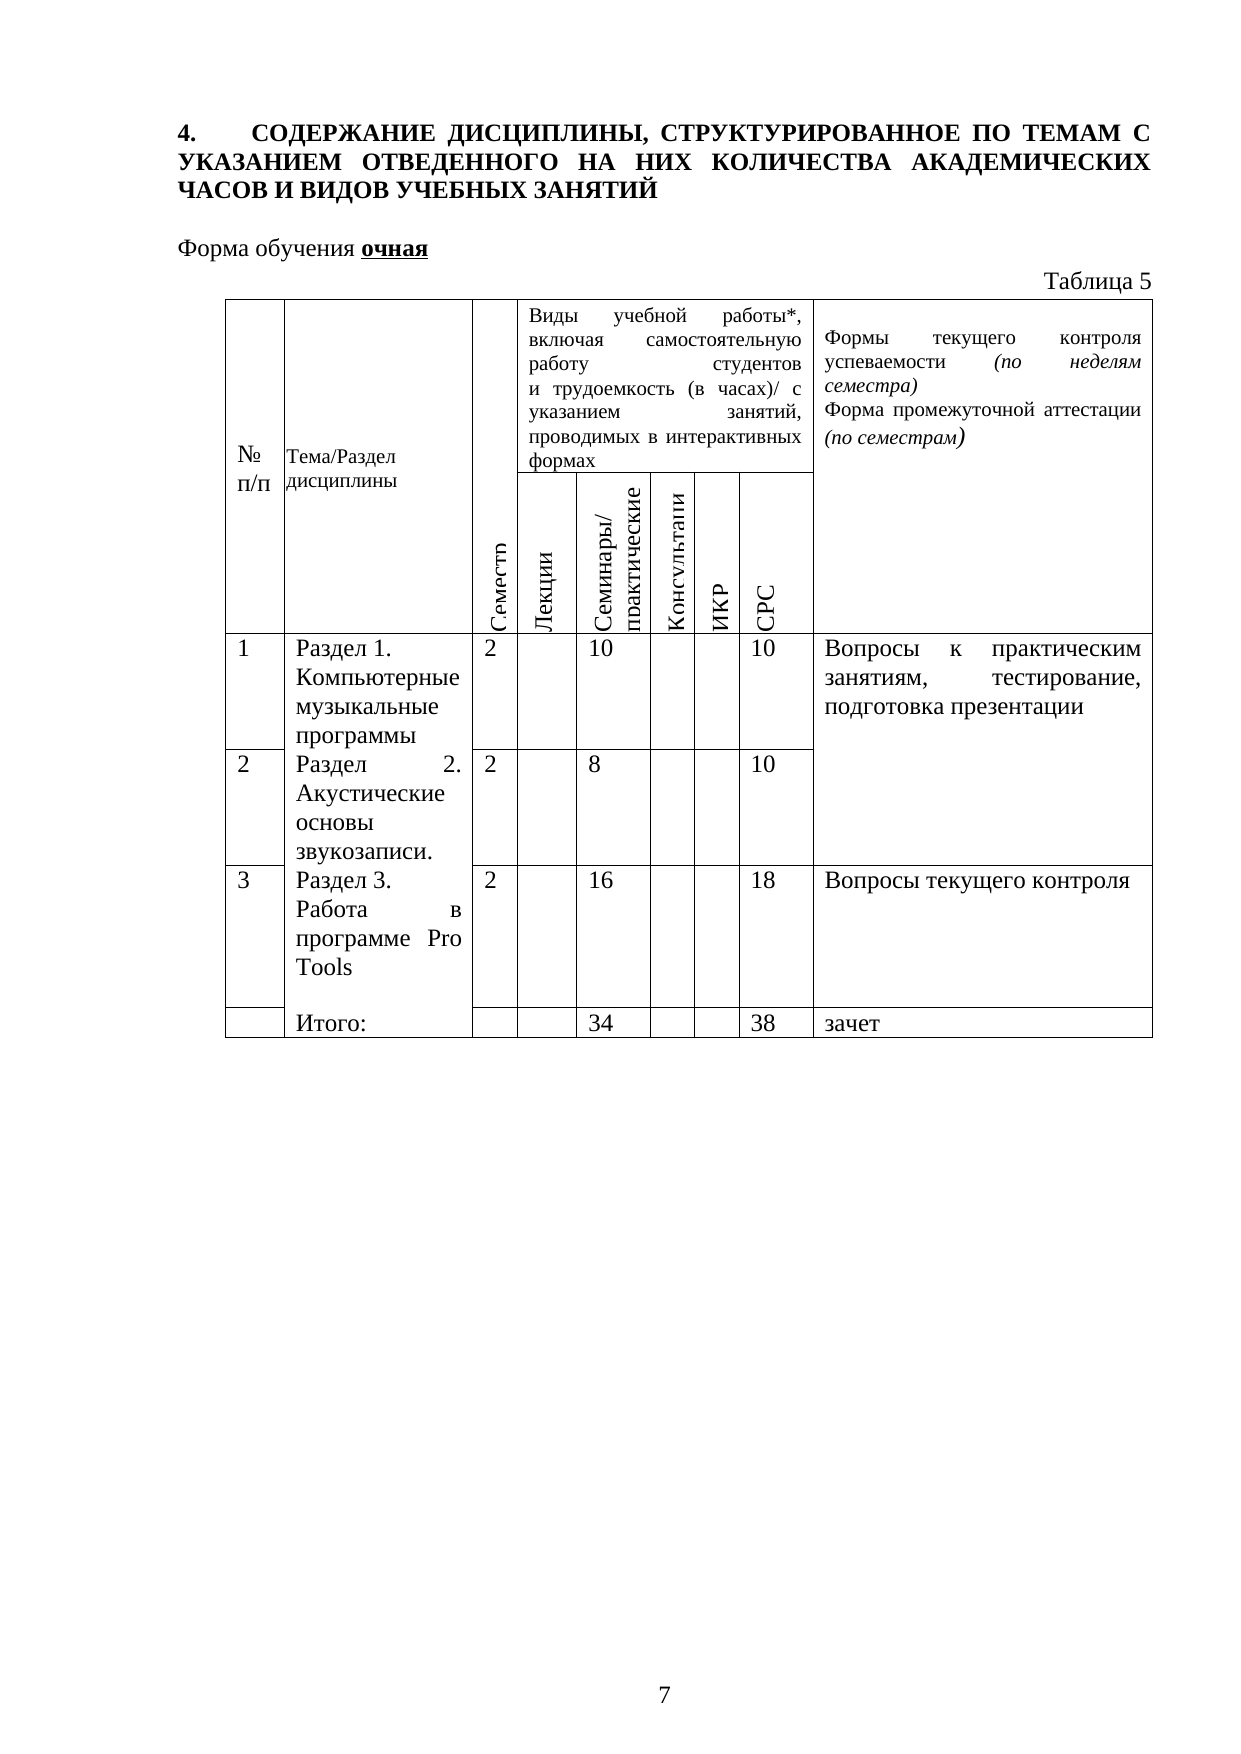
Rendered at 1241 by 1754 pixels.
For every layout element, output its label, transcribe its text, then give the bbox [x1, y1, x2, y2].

table_cell [651, 750, 694, 864]
table_cell 2 [226, 750, 284, 864]
table_cell [226, 1008, 284, 1037]
table_cell [695, 750, 739, 864]
table_header Тема/Раздел дисциплины [285, 300, 472, 632]
table_cell [695, 1008, 739, 1037]
table_cell Вопросы текущего контроля [814, 866, 1152, 1007]
table_cell [651, 1008, 694, 1037]
table_cell [518, 750, 576, 864]
table_cell зачет [814, 1008, 1152, 1037]
table_cell Итого: [285, 1007, 472, 1037]
table_cell 38 [740, 1008, 813, 1037]
table_cell Вопросы к практическим занятиям, тестирование, подготовка презентации [814, 634, 1152, 748]
table_cell СРС [740, 473, 813, 632]
table_cell [814, 472, 1152, 632]
table_cell [695, 866, 739, 1007]
subtitle СОДЕРЖАНИЕ ДИСЦИПЛИНЫ, СТРУКТУРИРОВАННОЕ ПО ТЕМАМ С УКАЗАНИЕМ ОТВЕДЕННОГО НА НИХ КОЛИЧЕСТВА АКАДЕМИЧЕСКИХ ЧАСОВ И ВИДОВ УЧЕБНЫХ ЗАНЯТИЙ [177, 118, 1152, 204]
table_cell 34 [577, 1008, 650, 1037]
table_cell 10 [740, 634, 813, 748]
table_header Формы текущего контроля успеваемости (по неделям семестра) Форма промежуточной аттестации (по семестрам) [814, 300, 1152, 472]
table_cell [518, 634, 576, 748]
table_cell 1 [226, 634, 284, 748]
table_cell ИКР [695, 473, 739, 632]
table_cell 18 [740, 866, 813, 1007]
text Таблица 5 [177, 266, 1152, 295]
table_cell [473, 1008, 517, 1037]
table_cell 10 [577, 634, 650, 748]
table_cell Раздел 1. Компьютерные музыкальные программы [285, 634, 472, 748]
table_cell [518, 866, 576, 1007]
table_cell Лекции [518, 473, 576, 632]
table_cell [651, 634, 694, 748]
text Форма обучения очная [177, 233, 1152, 262]
table_cell [651, 866, 694, 1007]
table_cell 16 [577, 866, 650, 1007]
table_cell Раздел 2. Акустические основы звукозаписи. [285, 749, 472, 864]
table_cell 2 [473, 634, 517, 748]
table_header № п/п [226, 300, 284, 632]
table_cell [695, 634, 739, 748]
table_cell Раздел 3. Работа в программе Pro Tools [285, 865, 472, 1007]
table_cell 2 [473, 750, 517, 864]
table_cell Консультации [651, 473, 694, 632]
table_cell 3 [226, 866, 284, 1007]
table_header Виды учебной работы*, включая самостоятельную работу студентов и трудоемкость (в часах)/ с указанием занятий, проводимых в интерактивных формах [518, 300, 813, 472]
table_cell 2 [473, 866, 517, 1007]
table_cell [518, 1008, 576, 1037]
table_cell Семинары/ практические [577, 473, 650, 632]
table_cell 8 [577, 750, 650, 864]
table_cell [814, 749, 1152, 864]
table_header Семестр [473, 300, 517, 632]
table_cell 10 [740, 750, 813, 864]
